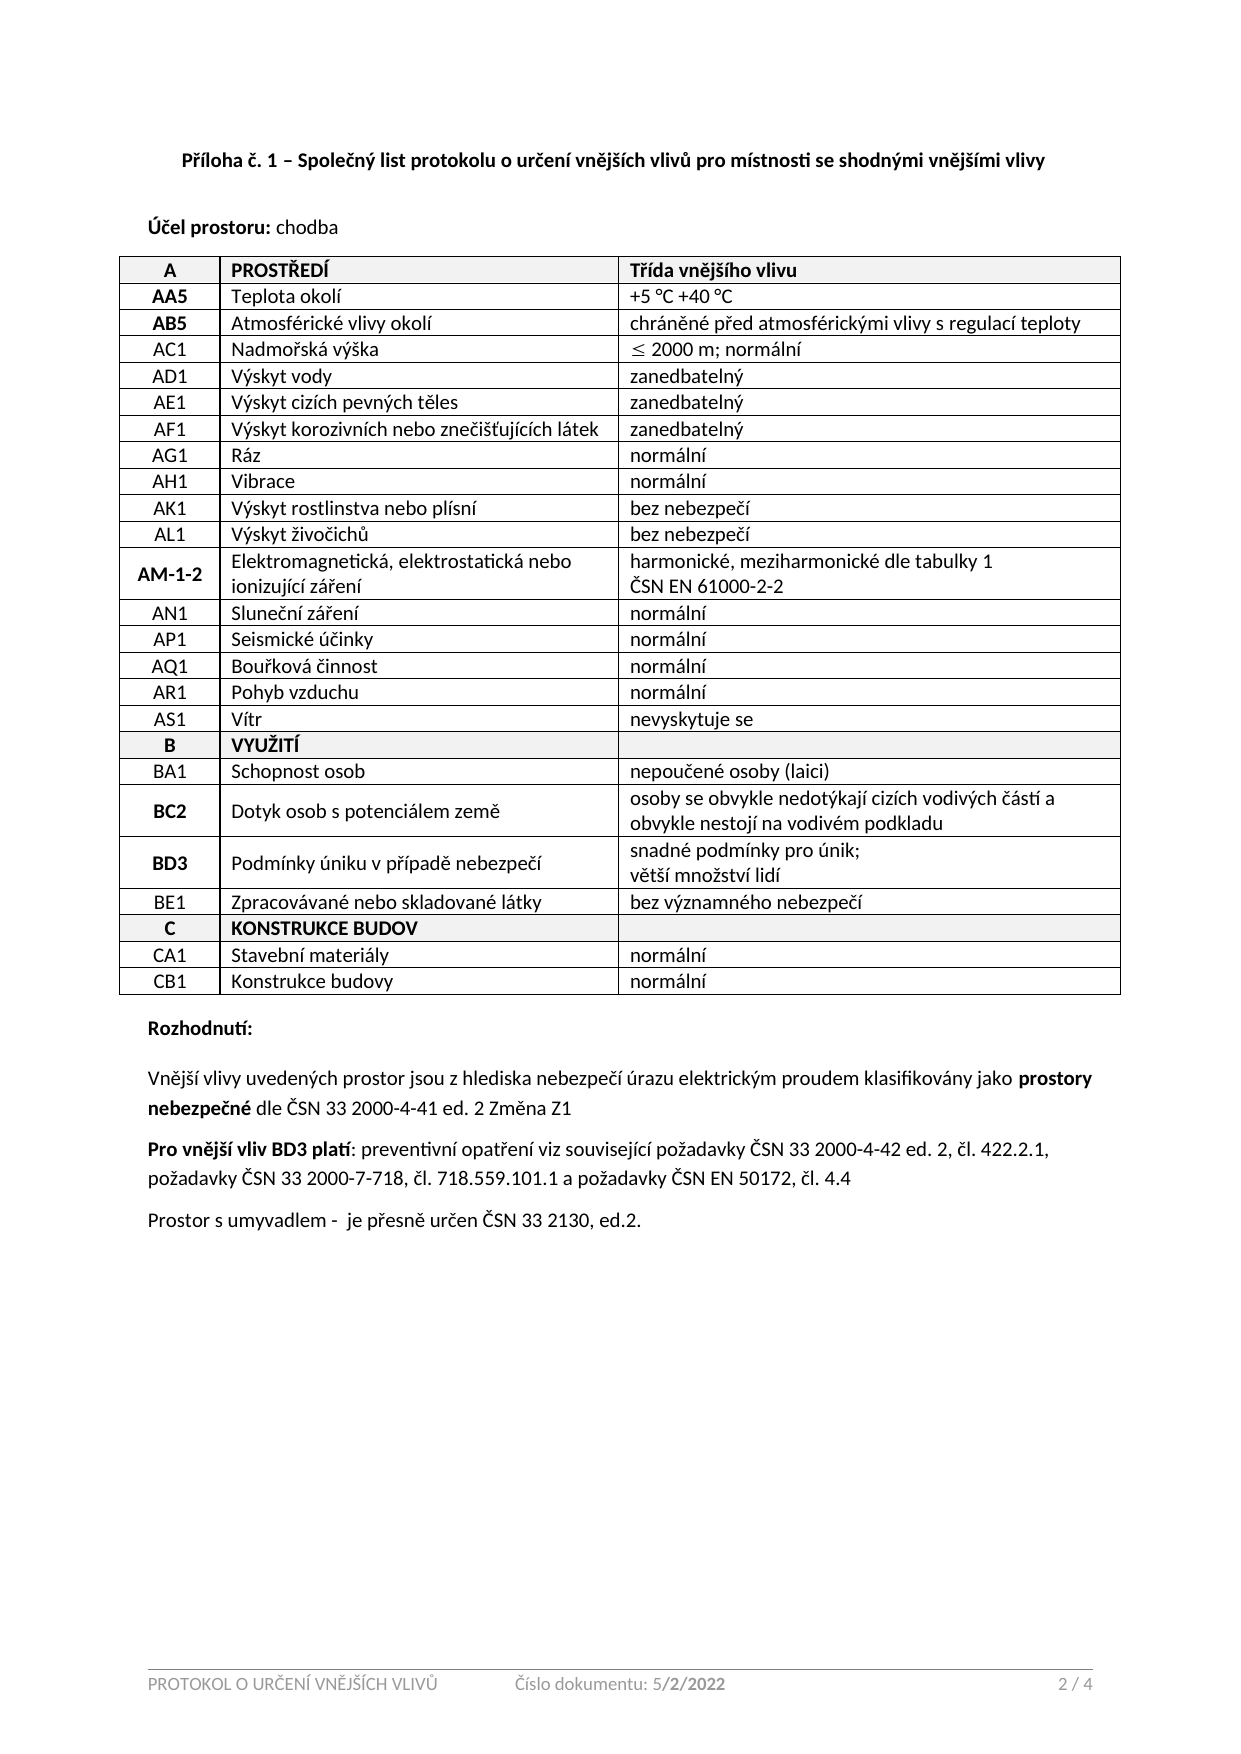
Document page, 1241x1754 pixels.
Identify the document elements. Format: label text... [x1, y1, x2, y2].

table_cell AG1 [120, 442, 219, 468]
text Vnější vlivy uvedených prostor jsou z hlediska nebezpečí úrazu elektrickým proudem klasifikovány jako prostory nebezpečné dle ČSN 33 2000-4-41 ed. 2 Změna Z1 [148, 1066, 1093, 1120]
table_header A [120, 257, 219, 282]
table_cell +5 °C +40 °C [619, 284, 1120, 309]
table_cell zanedbatelný [619, 416, 1120, 441]
table_cell Konstrukce budovy [221, 968, 618, 994]
list – Společný list protokolu o určení vnějších vlivů pro místnosti se shodnými vnějšími vlivy [183, 148, 1093, 173]
table_cell normální [619, 942, 1120, 967]
table_cell zanedbatelný [619, 363, 1120, 388]
table_cell Výskyt vody [221, 363, 618, 388]
text Prostor s umyvadlem - je přesně určen ČSN 33 2130, ed.2. [148, 1207, 1093, 1233]
table_cell Schopnost osob [221, 759, 618, 784]
table_cell Teplota okolí [221, 284, 618, 309]
table_cell Atmosférické vlivy okolí [221, 310, 618, 335]
table_cell zanedbatelný [619, 389, 1120, 415]
table_cell AL1 [120, 522, 219, 547]
table_cell Dotyk osob s potenciálem země [221, 785, 618, 836]
table_cell Vítr [221, 706, 618, 731]
table_cell snadné podmínky pro únik; větší množství lidí [619, 837, 1120, 888]
table_cell AK1 [120, 495, 219, 521]
table_cell AA5 [120, 284, 219, 309]
table_cell CB1 [120, 968, 219, 994]
table_cell AQ1 [120, 653, 219, 678]
table_cell chráněné před atmosférickými vlivy s regulací teploty [619, 310, 1120, 335]
table_cell AM-1-2 [120, 548, 219, 599]
table_cell AN1 [120, 600, 219, 625]
table_cell nepoučené osoby (laici) [619, 759, 1120, 784]
table_cell CA1 [120, 942, 219, 967]
table_cell AH1 [120, 469, 219, 494]
table_cell AS1 [120, 706, 219, 731]
table_cell AE1 [120, 389, 219, 415]
table_cell AB5 [120, 310, 219, 335]
text Rozhodnutí: [148, 1016, 1093, 1041]
table_cell AF1 [120, 416, 219, 441]
table_cell osoby se obvykle nedotýkají cizích vodivých částí a obvykle nestojí na vodivém podkladu [619, 785, 1120, 836]
table_cell bez významného nebezpečí [619, 889, 1120, 914]
table_cell AR1 [120, 679, 219, 705]
table_cell bez nebezpečí [619, 522, 1120, 547]
table_cell normální [619, 600, 1120, 625]
table_cell Stavební materiály [221, 942, 618, 967]
table_cell normální [619, 968, 1120, 994]
table_cell Zpracovávané nebo skladované látky [221, 889, 618, 914]
table_cell normální [619, 653, 1120, 678]
table_cell KONSTRUKCE BUDOV [221, 915, 618, 941]
table_cell 2000 m; normální [619, 336, 1120, 362]
table_cell normální [619, 626, 1120, 652]
table_cell Výskyt korozivních nebo znečišťujících látek [221, 416, 618, 441]
table_cell nevyskytuje se [619, 706, 1120, 731]
table_cell Podmínky úniku v případě nebezpečí [221, 837, 618, 888]
table_cell Výskyt živočichů [221, 522, 618, 547]
table_cell VYUŽITÍ [221, 732, 618, 758]
table_cell Seismické účinky [221, 626, 618, 652]
table_cell Nadmořská výška [221, 336, 618, 362]
table_cell BE1 [120, 889, 219, 914]
table_cell BD3 [120, 837, 219, 888]
table_cell [619, 915, 1120, 941]
table_header PROSTŘEDÍ [221, 257, 618, 282]
table_cell Pohyb vzduchu [221, 679, 618, 705]
table_cell BC2 [120, 785, 219, 836]
table_cell Výskyt cizích pevných těles [221, 389, 618, 415]
table_cell C [120, 915, 219, 941]
table_cell Ráz [221, 442, 618, 468]
table_cell Vibrace [221, 469, 618, 494]
table_cell normální [619, 442, 1120, 468]
table_cell B [120, 732, 219, 758]
table_cell Sluneční záření [221, 600, 618, 625]
table_cell [619, 732, 1120, 758]
table_cell BA1 [120, 759, 219, 784]
table_cell normální [619, 469, 1120, 494]
table_cell AD1 [120, 363, 219, 388]
table_cell AC1 [120, 336, 219, 362]
table_cell harmonické, meziharmonické dle tabulky 1 ČSN EN 61000-2-2 [619, 548, 1120, 599]
text Účel prostoru: chodba [148, 214, 1093, 240]
table_cell AP1 [120, 626, 219, 652]
table_cell Elektromagnetická, elektrostatická nebo ionizující záření [221, 548, 618, 599]
table_cell Bouřková činnost [221, 653, 618, 678]
table_cell Výskyt rostlinstva nebo plísní [221, 495, 618, 521]
text Pro vnější vliv BD3 platí: preventivní opatření viz související požadavky ČSN 33 2000-4-42 ed. 2, čl. 422.2.1, požadavky ČSN 33 2000-7-718, čl. 718.559.101.1 a požadavky ČSN EN 50172, čl. 4.4 [148, 1136, 1093, 1191]
table_cell normální [619, 679, 1120, 705]
table_header Třída vnějšího vlivu [619, 257, 1120, 282]
table_cell bez nebezpečí [619, 495, 1120, 521]
